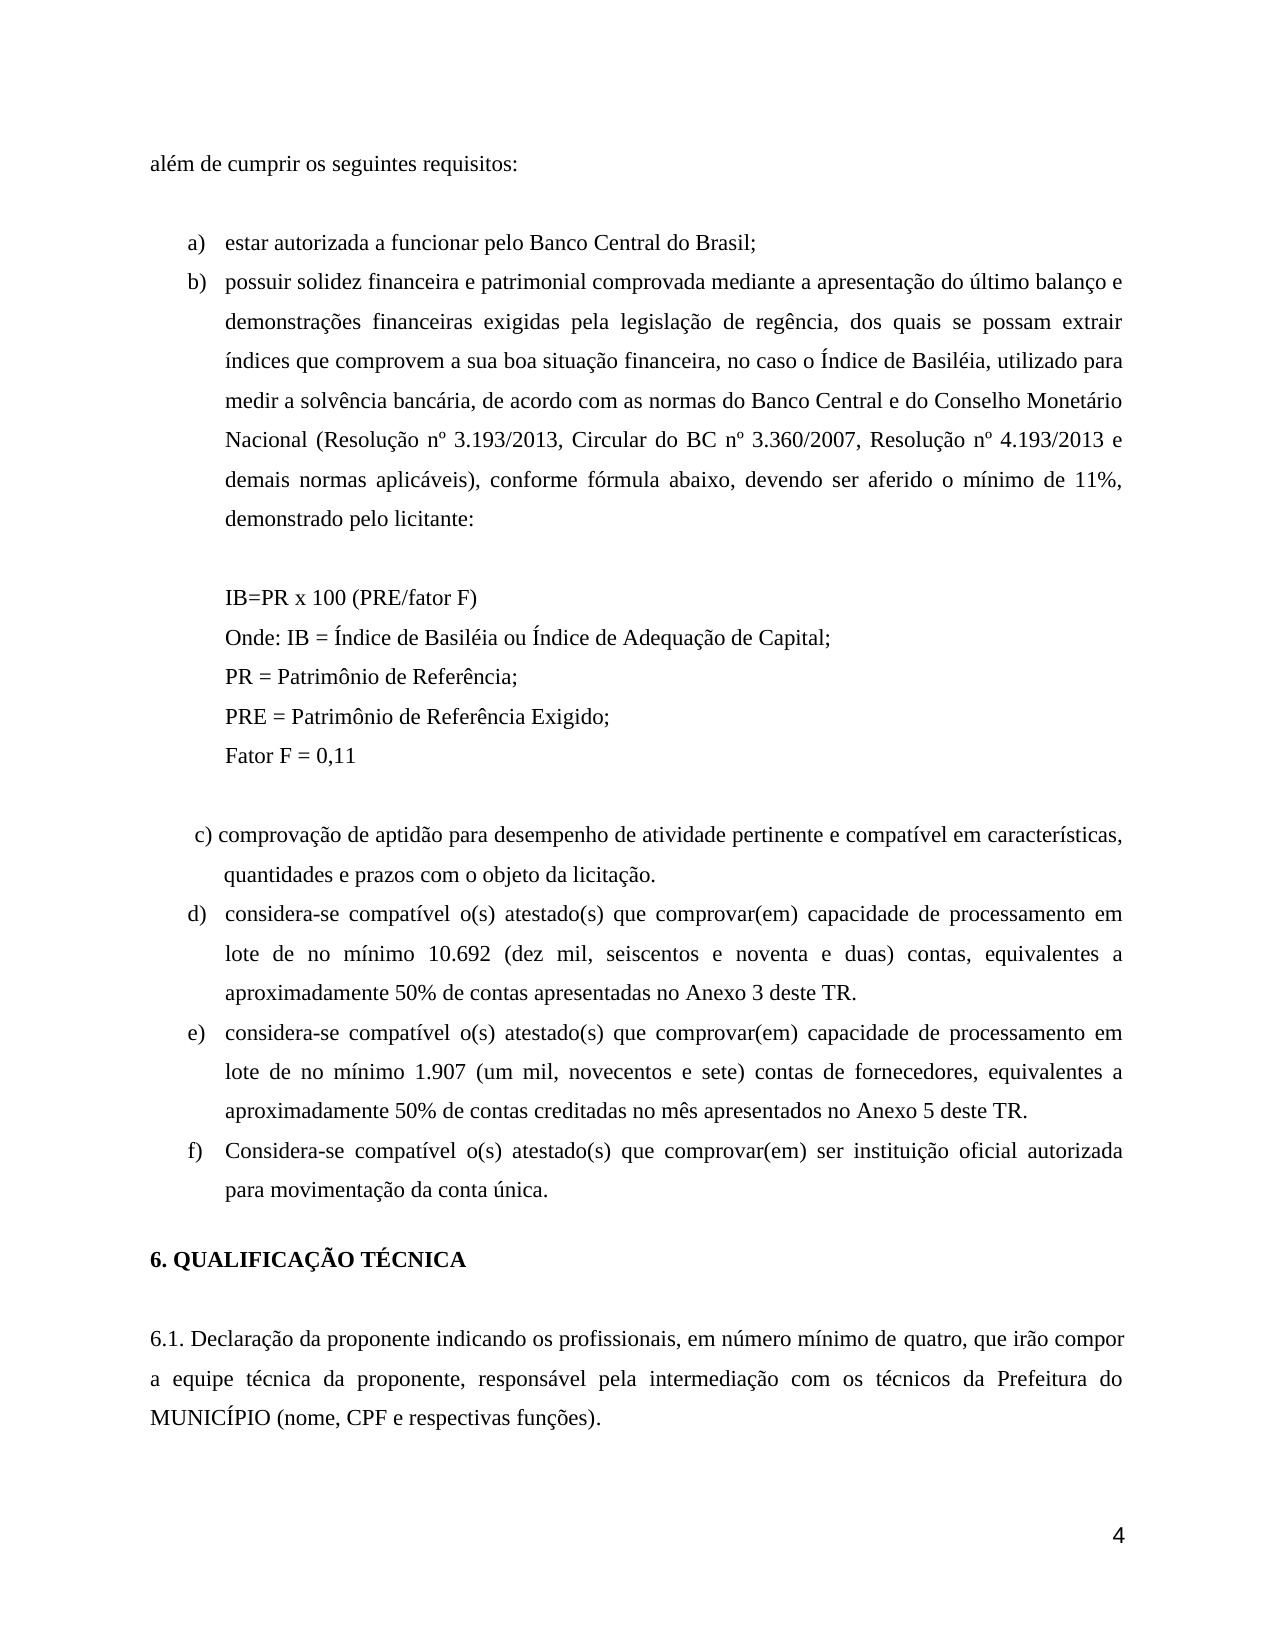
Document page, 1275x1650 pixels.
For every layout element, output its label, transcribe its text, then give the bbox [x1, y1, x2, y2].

text c) comprovação de aptidão para desempenho de atividade pertinente e compatível em características, quantidades e prazos com o objeto da licitação. [194, 821, 1124, 887]
list considera-se compatível o(s) atestado(s) que comprovar(em) capacidade de processamento em lote de no mínimo 1.907 (um mil, novecentos e sete) contas de fornecedores, equivalentes a aproximadamente 50% de contas creditadas no mês apresentados no Anexo 5 deste TR. [187, 1018, 1124, 1124]
text Onde: IB = Índice de Basiléia ou Índice de Adequação de Capital; [225, 624, 1124, 650]
list estar autorizada a funcionar pelo Banco Central do Brasil; [187, 229, 1124, 255]
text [150, 150, 1124, 176]
list Considera-se compatível o(s) atestado(s) que comprovar(em) ser instituição oficial autorizada para movimentação da conta única. [187, 1137, 1124, 1203]
text Fator F = 0,11 [225, 742, 1124, 768]
list considera-se compatível o(s) atestado(s) que comprovar(em) capacidade de processamento em lote de no mínimo 10.692 (dez mil, seiscentos e noventa e duas) contas, equivalentes a aproximadamente 50% de contas apresentadas no Anexo 3 deste TR. [187, 900, 1124, 1005]
list possuir solidez financeira e patrimonial comprovada mediante a apresentação do último balanço e demonstrações financeiras exigidas pela legislação de regência, dos quais se possam extrair índices que comprovem a sua boa situação financeira, no caso o Índice de Basiléia, utilizado para medir a solvência bancária, de acordo com as normas do Banco Central e do Conselho Monetário Nacional (Resolução nº 3.193/2013, Circular do BC nº 3.360/2007, Resolução nº 4.193/2013 e demais normas aplicáveis), conforme fórmula abaixo, devendo ser aferido o mínimo de 11%, demonstrado pelo licitante: [187, 268, 1124, 532]
text PR = Patrimônio de Referência; [225, 663, 1124, 689]
text IB=PR x 100 (PRE/fator F) [225, 584, 1124, 611]
text 6.1. Declaração da proponente indicando os profissionais, em número mínimo de quatro, que irão compor a equipe técnica da proponente, responsável pela intermediação com os técnicos da Prefeitura do MUNICÍPIO (nome, CPF e respectivas funções). [150, 1325, 1124, 1430]
text 6. QUALIFICAÇÃO TÉCNICA [150, 1246, 690, 1272]
text PRE = Patrimônio de Referência Exigido; [225, 703, 1124, 729]
